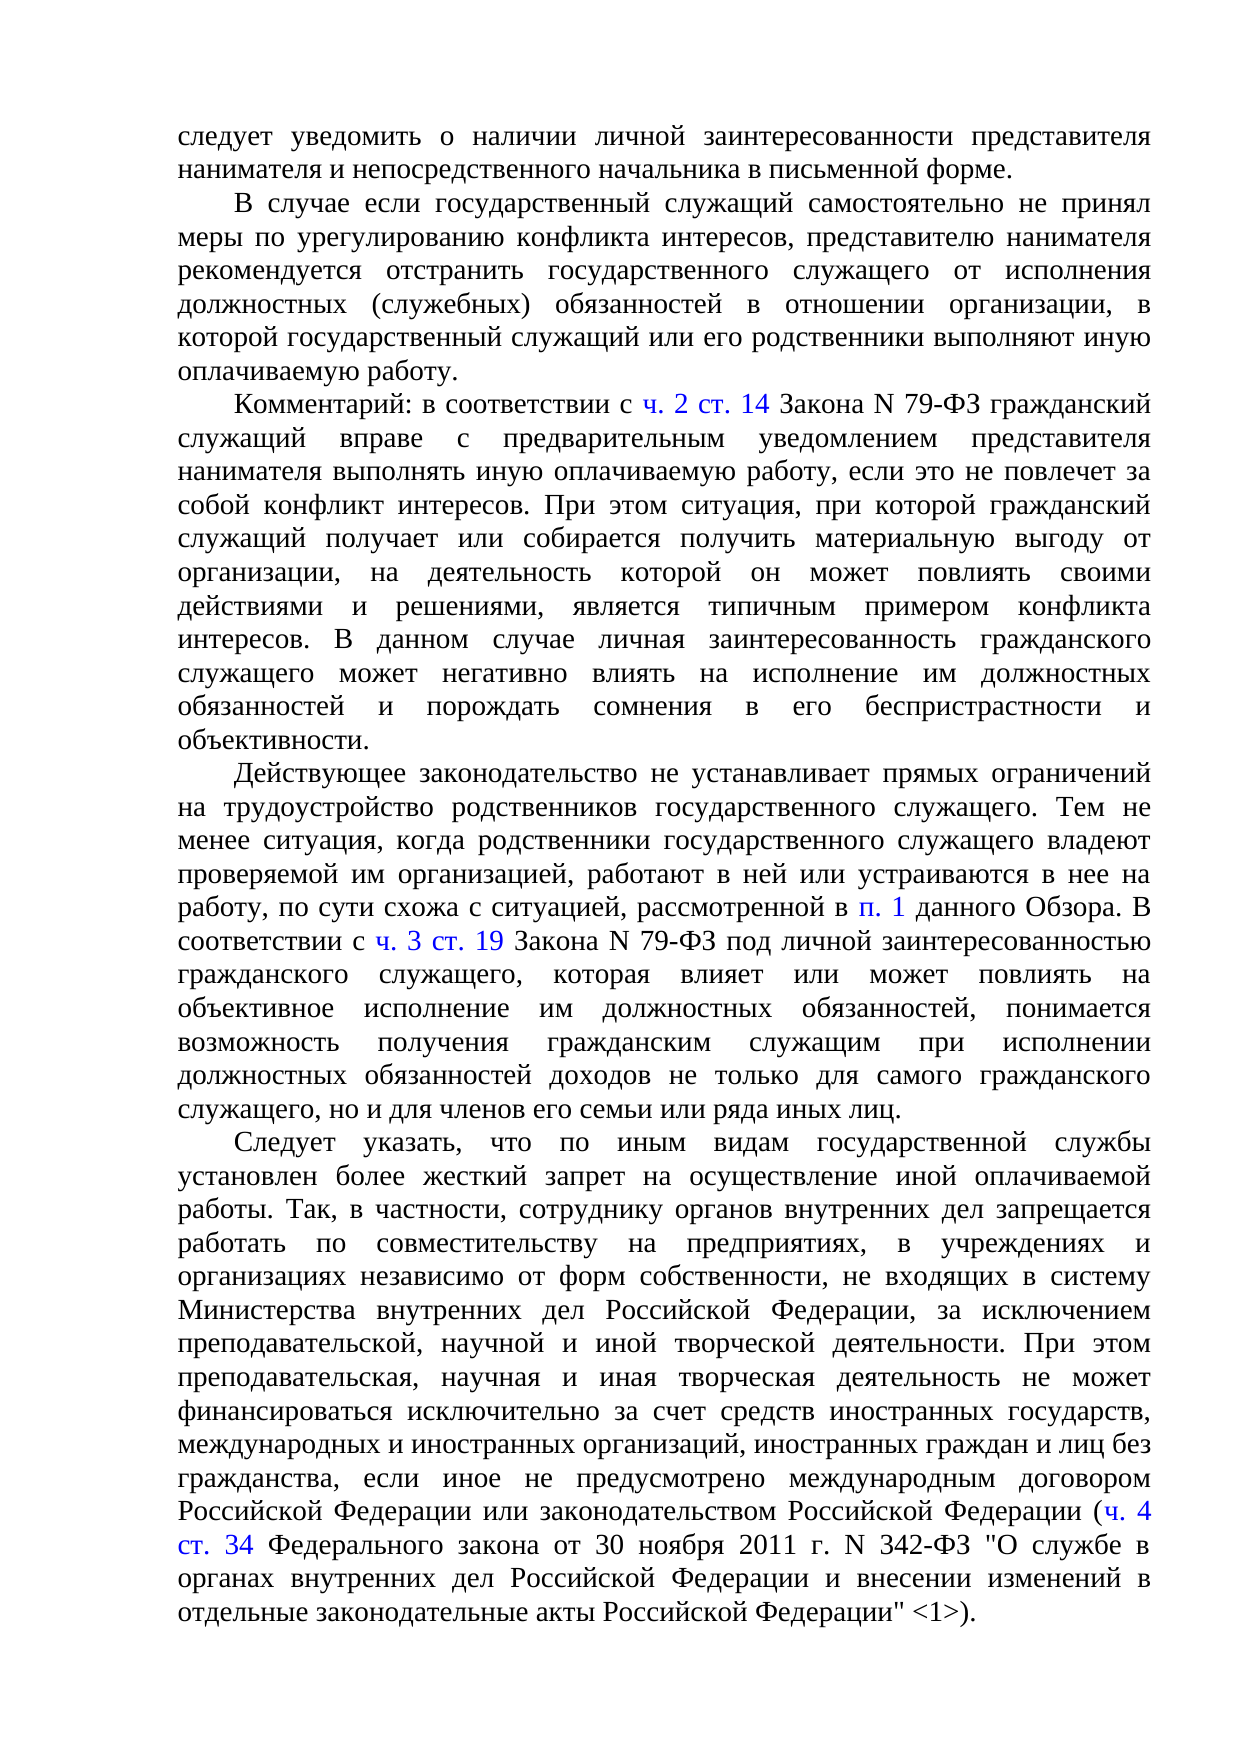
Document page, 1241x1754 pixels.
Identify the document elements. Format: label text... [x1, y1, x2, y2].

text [177, 118, 1152, 185]
text Действующее законодательство не устанавливает прямых ограничений на трудоустройство родственников государственного служащего. Тем не менее ситуация, когда родственники государственного служащего владеют проверяемой им организацией, работают в ней или устраиваются в нее на работу, по сути схожа с ситуацией, рассмотренной в п. 1 данного Обзора. В соответствии с ч. 3 ст. 19 Закона N 79-ФЗ под личной заинтересованностью гражданского служащего, которая влияет или может повлиять на объективное исполнение им должностных обязанностей, понимается возможность получения гражданским служащим при исполнении должностных обязанностей доходов не только для самого гражданского служащего, но и для членов его семьи или ряда иных лиц. [177, 755, 1152, 1124]
text Комментарий: в соответствии с ч. 2 ст. 14 Закона N 79-ФЗ гражданский служащий вправе с предварительным уведомлением представителя нанимателя выполнять иную оплачиваемую работу, если это не повлечет за собой конфликт интересов. При этом ситуация, при которой гражданский служащий получает или собирается получить материальную выгоду от организации, на деятельность которой он может повлиять своими действиями и решениями, является типичным примером конфликта интересов. В данном случае личная заинтересованность гражданского служащего может негативно влиять на исполнение им должностных обязанностей и порождать сомнения в его беспристрастности и объективности. [177, 386, 1152, 755]
text Следует указать, что по иным видам государственной службы установлен более жесткий запрет на осуществление иной оплачиваемой работы. Так, в частности, сотруднику органов внутренних дел запрещается работать по совместительству на предприятиях, в учреждениях и организациях независимо от форм собственности, не входящих в систему Министерства внутренних дел Российской Федерации, за исключением преподавательской, научной и иной творческой деятельности. При этом преподавательская, научная и иная творческая деятельность не может финансироваться исключительно за счет средств иностранных государств, международных и иностранных организаций, иностранных граждан и лиц без гражданства, если иное не предусмотрено международным договором Российской Федерации или законодательством Российской Федерации (ч. 4 ст. 34 Федерального закона от 30 ноября 2011 г. N 342-ФЗ "О службе в органах внутренних дел Российской Федерации и внесении изменений в отдельные законодательные акты Российской Федерации" <1>). [177, 1124, 1152, 1627]
text В случае если государственный служащий самостоятельно не принял меры по урегулированию конфликта интересов, представителю нанимателя рекомендуется отстранить государственного служащего от исполнения должностных (служебных) обязанностей в отношении организации, в которой государственный служащий или его родственники выполняют иную оплачиваемую работу. [177, 185, 1152, 386]
